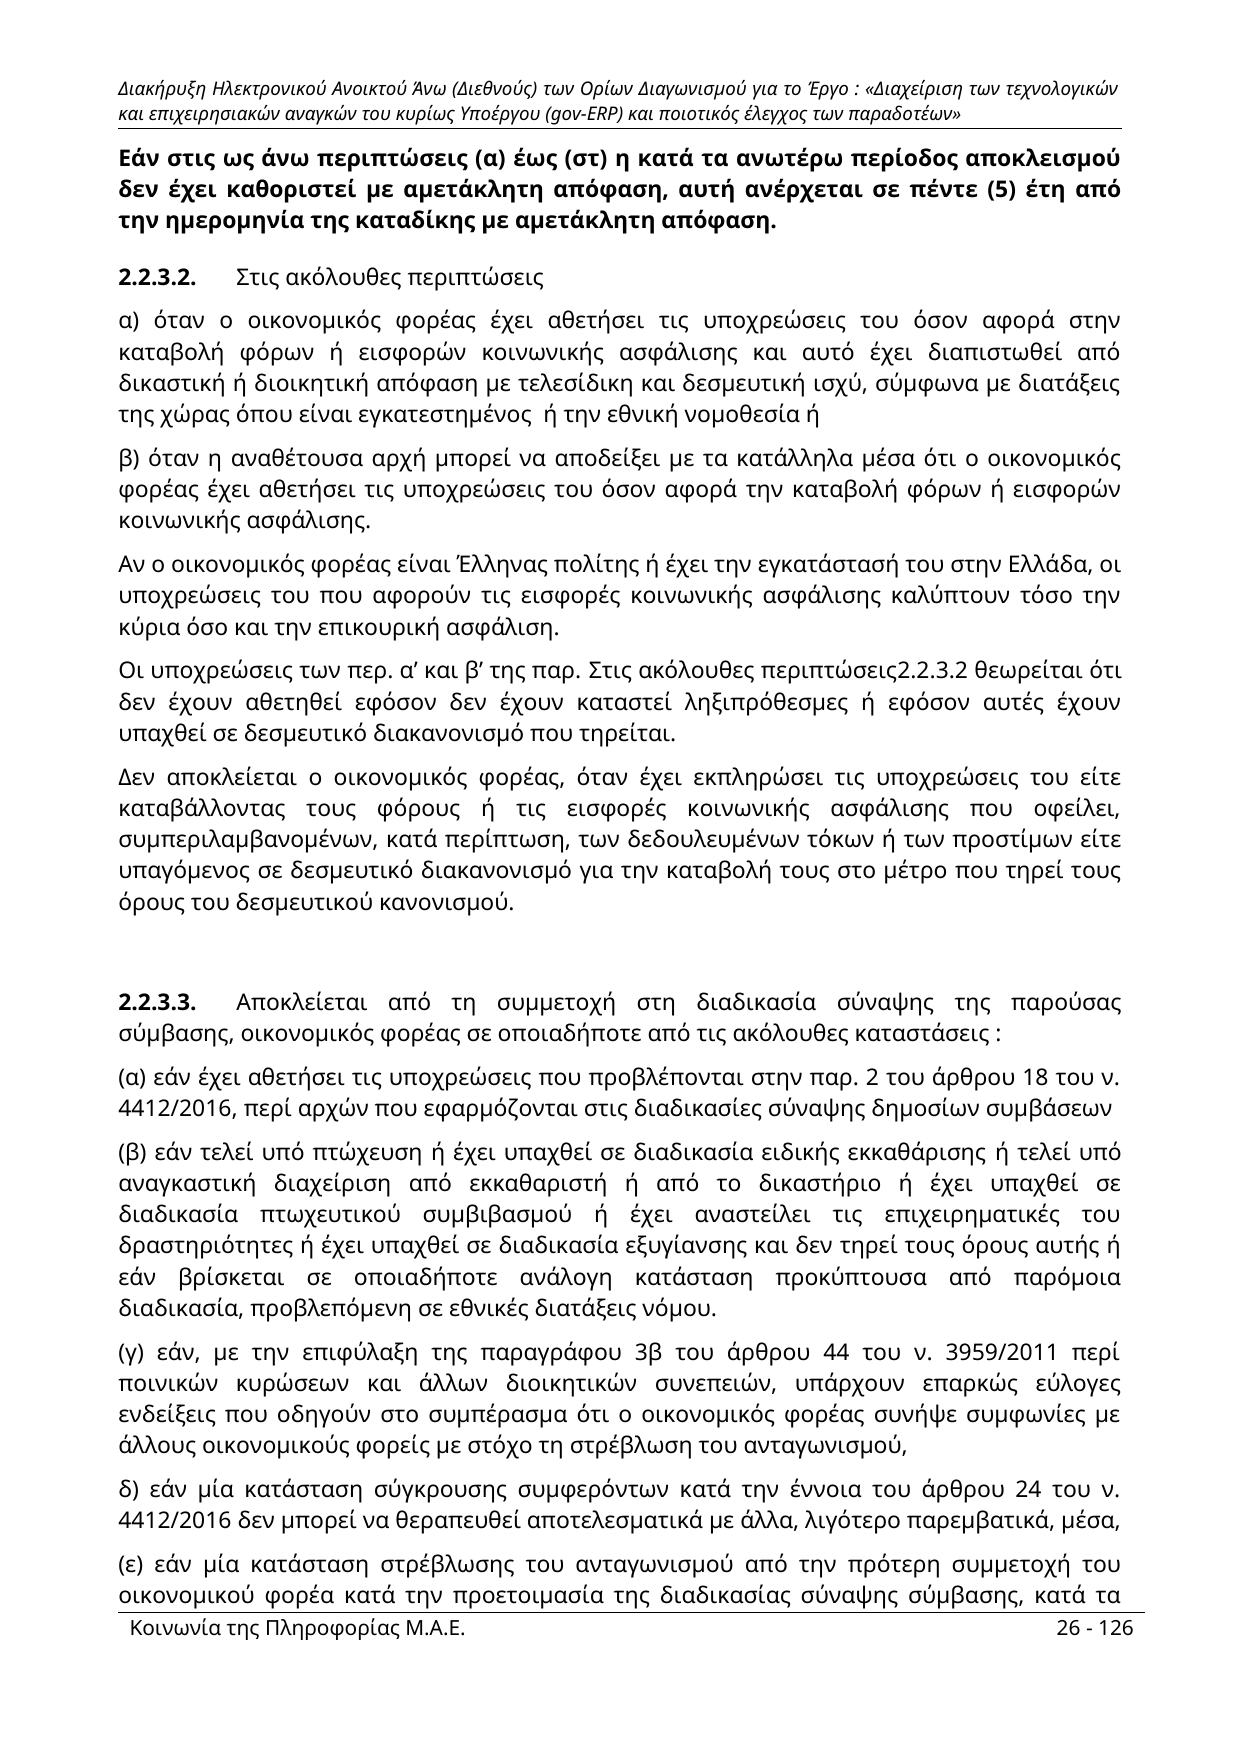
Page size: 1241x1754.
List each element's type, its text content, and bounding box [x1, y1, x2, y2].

text Δεν αποκλείεται ο οικονομικός φορέας, όταν έχει εκπληρώσει τις υποχρεώσεις του είτε καταβάλλοντας τους φόρους ή τις εισφορές κοινωνικής ασφάλισης που οφείλει, συμπεριλαμβανομένων, κατά περίπτωση, των δεδουλευμένων τόκων ή των προστίμων είτε υπαγόμενος σε δεσμευτικό διακανονισμό για την καταβολή τους στο μέτρο που τηρεί τους όρους του δεσμευτικού κανονισμού. [118, 760, 1122, 917]
text Οι υποχρεώσεις των περ. α’ και β’ της παρ. Στις ακόλουθες περιπτώσεις2.2.3.2 θεωρείται ότι δεν έχουν αθετηθεί εφόσον δεν έχουν καταστεί ληξιπρόθεσμες ή εφόσον αυτές έχουν υπαχθεί σε δεσμευτικό διακανονισμό που τηρείται. [118, 654, 1122, 748]
text α) όταν ο οικονομικός φορέας έχει αθετήσει τις υποχρεώσεις του όσον αφορά στην καταβολή φόρων ή εισφορών κοινωνικής ασφάλισης και αυτό έχει διαπιστωθεί από δικαστική ή διοικητική απόφαση με τελεσίδικη και δεσμευτική ισχύ, σύμφωνα με διατάξεις της χώρας όπου είναι εγκατεστημένος ή την εθνική νομοθεσία ή [118, 304, 1122, 429]
text δ) εάν μία κατάσταση σύγκρουσης συμφερόντων κατά την έννοια του άρθρου 24 του ν. 4412/2016 δεν μπορεί να θεραπευθεί αποτελεσματικά με άλλα, λιγότερο παρεμβατικά, μέσα, [118, 1473, 1122, 1535]
text Αν ο οικονομικός φορέας είναι Έλληνας πολίτης ή έχει την εγκατάστασή του στην Ελλάδα, οι υποχρεώσεις του που αφορούν τις εισφορές κοινωνικής ασφάλισης καλύπτουν τόσο την κύρια όσο και την επικουρική ασφάλιση. [118, 548, 1122, 642]
text (α) εάν έχει αθετήσει τις υποχρεώσεις που προβλέπονται στην παρ. 2 του άρθρου 18 του ν. 4412/2016, περί αρχών που εφαρμόζονται στις διαδικασίες σύναψης δημοσίων συμβάσεων [118, 1060, 1122, 1123]
list Στις ακόλουθες περιπτώσεις [118, 260, 1122, 292]
list Αποκλείεται από τη συμμετοχή στη διαδικασία σύναψης της παρούσας σύμβασης, οικονομικός φορέας σε οποιαδήποτε από τις ακόλουθες καταστάσεις : [118, 985, 1122, 1048]
text Εάν στις ως άνω περιπτώσεις (α) έως (στ) η κατά τα ανωτέρω περίοδος αποκλεισμού δεν έχει καθοριστεί με αμετάκλητη απόφαση, αυτή ανέρχεται σε πέντε (5) έτη από την ημερομηνία της καταδίκης με αμετάκλητη απόφαση. [118, 142, 1122, 235]
text β) όταν η αναθέτουσα αρχή μπορεί να αποδείξει με τα κατάλληλα μέσα ότι ο οικονομικός φορέας έχει αθετήσει τις υποχρεώσεις του όσον αφορά την καταβολή φόρων ή εισφορών κοινωνικής ασφάλισης. [118, 442, 1122, 535]
text (β) εάν τελεί υπό πτώχευση ή έχει υπαχθεί σε διαδικασία ειδικής εκκαθάρισης ή τελεί υπό αναγκαστική διαχείριση από εκκαθαριστή ή από το δικαστήριο ή έχει υπαχθεί σε διαδικασία πτωχευτικού συμβιβασμού ή έχει αναστείλει τις επιχειρηματικές του δραστηριότητες ή έχει υπαχθεί σε διαδικασία εξυγίανσης και δεν τηρεί τους όρους αυτής ή εάν βρίσκεται σε οποιαδήποτε ανάλογη κατάσταση προκύπτουσα από παρόμοια διαδικασία, προβλεπόμενη σε εθνικές διατάξεις νόμου. [118, 1135, 1122, 1323]
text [118, 1548, 1122, 1610]
text (γ) εάν, με την επιφύλαξη της παραγράφου 3β του άρθρου 44 του ν. 3959/2011 περί ποινικών κυρώσεων και άλλων διοικητικών συνεπειών, υπάρχουν επαρκώς εύλογες ενδείξεις που οδηγούν στο συμπέρασμα ότι ο οικονομικός φορέας συνήψε συμφωνίες με άλλους οικονομικούς φορείς με στόχο τη στρέβλωση του ανταγωνισμού, [118, 1335, 1122, 1460]
